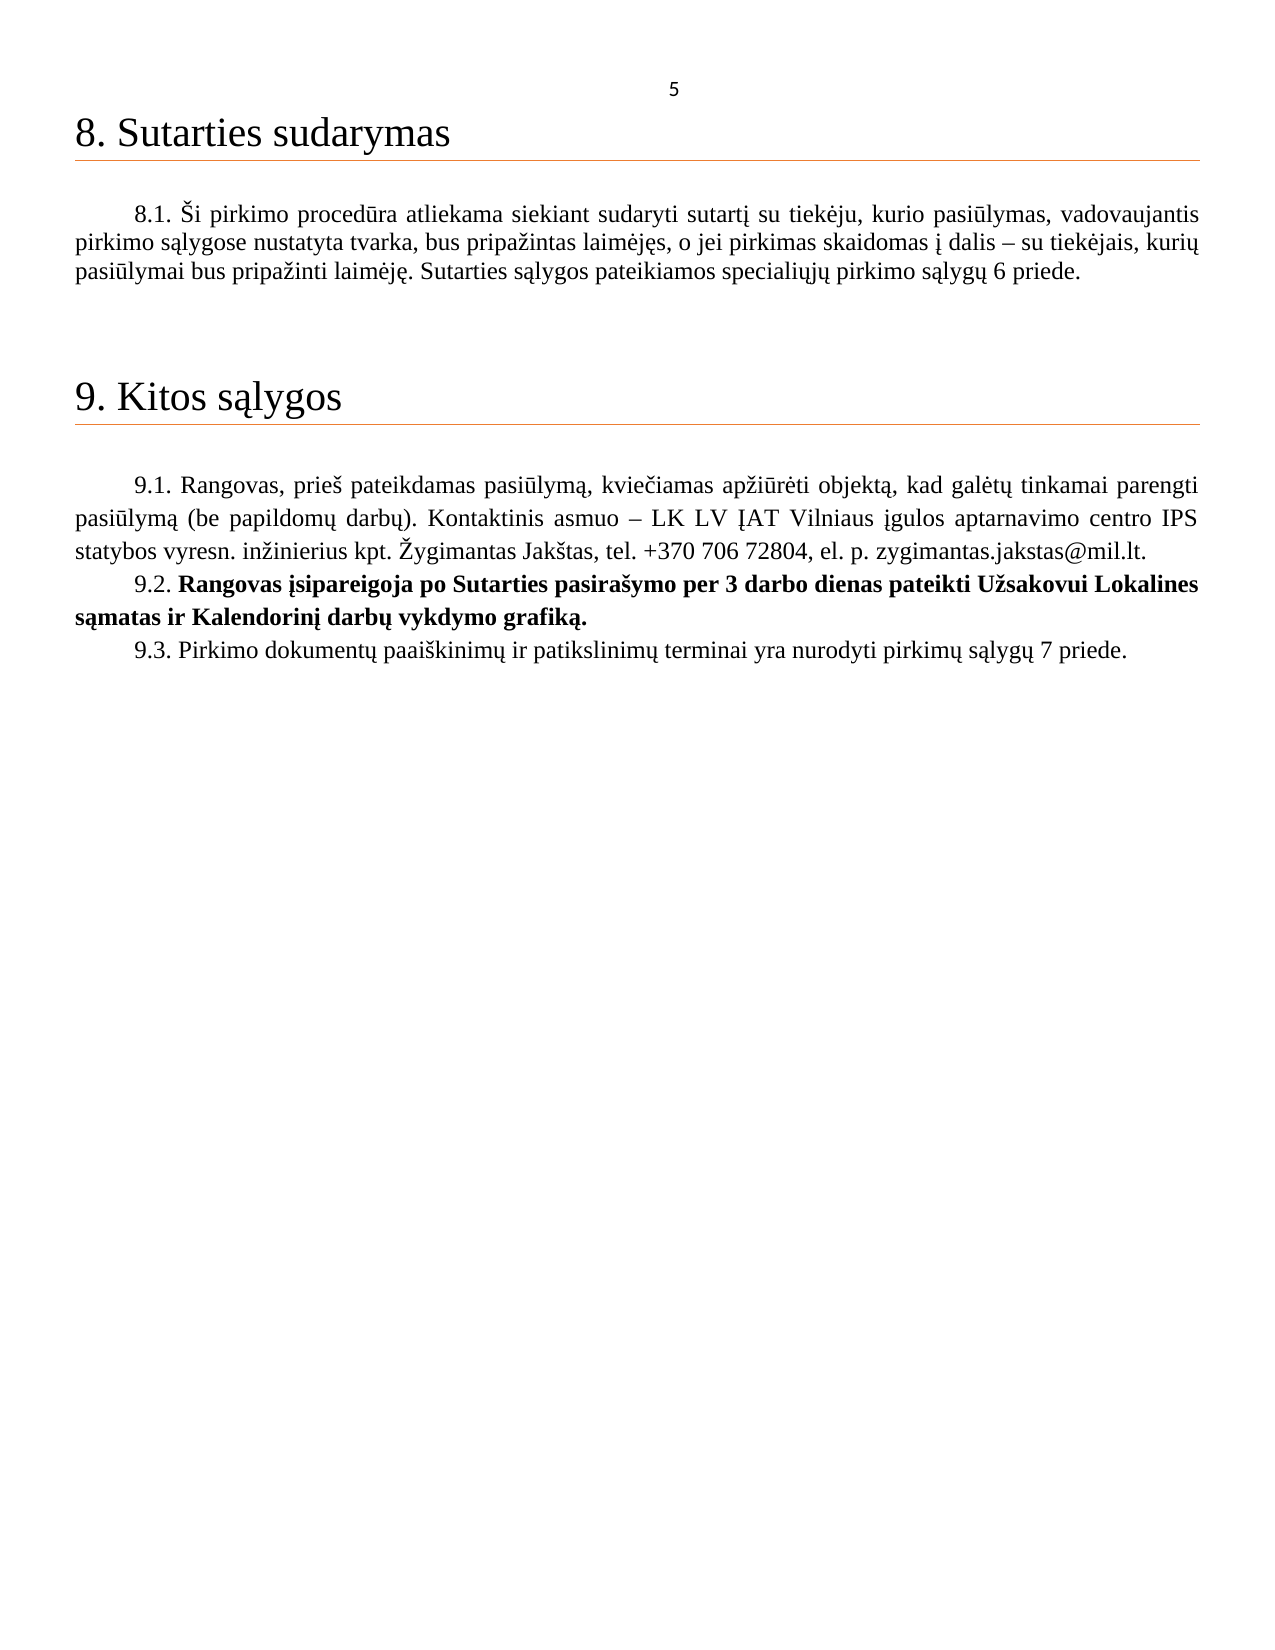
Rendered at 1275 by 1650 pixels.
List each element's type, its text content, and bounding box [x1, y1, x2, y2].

text 9.2. Rangovas įsipareigoja po Sutarties pasirašymo per 3 darbo dienas pateikti Užsakovui Lokalines sąmatas ir Kalendorinį darbų vykdymo grafiką. [75, 569, 1200, 631]
text 9.3. Pirkimo dokumentų paaiškinimų ir patikslinimų terminai yra nurodyti pirkimų sąlygų 7 priede. [75, 635, 1200, 664]
list 8.1. Ši pirkimo procedūra atliekama siekiant sudaryti sutartį su tiekėju, kurio pasiūlymas, vadovaujantis pirkimo sąlygose nustatyta tvarka, bus pripažintas laimėjęs, o jei pirkimas skaidomas į dalis – su tiekėjais, kurių pasiūlymai bus pripažinti laimėję. Sutarties sąlygos pateikiamos specialiųjų pirkimo sąlygų 6 priede. [75, 199, 1200, 285]
text 9.1. Rangovas, prieš pateikdamas pasiūlymą, kviečiamas apžiūrėti objektą, kad galėtų tinkamai parengti pasiūlymą (be papildomų darbų). Kontaktinis asmuo – LK LV ĮAT Vilniaus įgulos aptarnavimo centro IPS statybos vyresn. inžinierius kpt. Žygimantas Jakštas, tel. +370 706 72804, el. p. zygimantas.jakstas@mil.lt. [75, 470, 1200, 565]
subtitle 9. Kitos sąlygos [75, 372, 1200, 424]
subtitle 8. Sutarties sudarymas [75, 108, 1200, 160]
